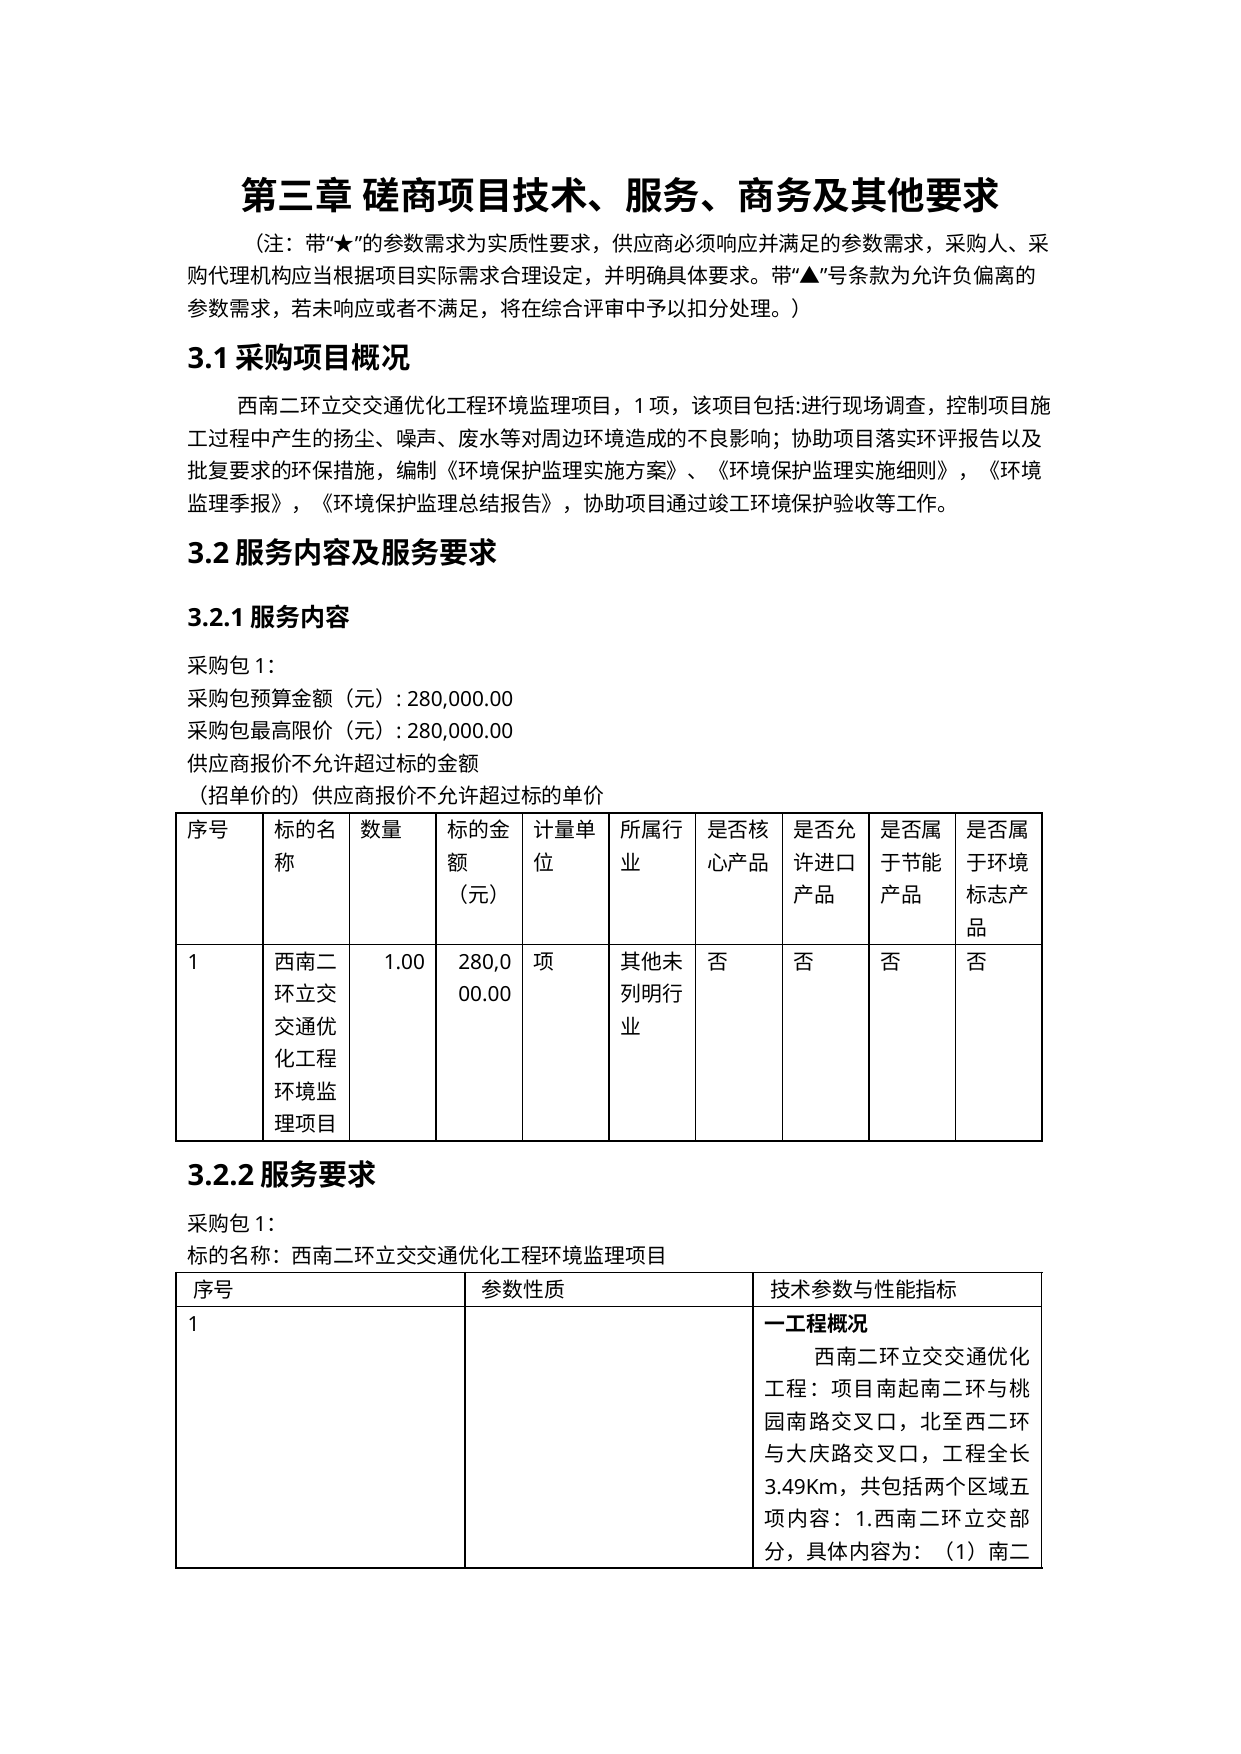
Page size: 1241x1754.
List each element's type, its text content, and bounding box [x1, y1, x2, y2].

table_cell 否 [870, 945, 955, 1140]
table_header 是否允许进口产品 [783, 814, 868, 943]
text 西南二环立交交通优化工程环境监理项目，1项，该项目包括:进行现场调查，控制项目施工过程中产生的扬尘、噪声、废水等对周边环境造成的不良影响；协助项目落实环评报告以及批复要求的环保措施，编制《环境保护监理实施方案》、《环境保护监理实施细则》，《环境监理季报》，《环境保护监理总结报告》，协助项目通过竣工环境保护验收等工作。 [187, 389, 1053, 519]
table_cell 280,000.00 [437, 945, 522, 1140]
table_cell 其他未列明行业 [610, 945, 695, 1140]
table_cell 1.00 [350, 945, 435, 1140]
table_header 是否属于节能产品 [870, 814, 955, 943]
text 3.2.2服务要求 [187, 1142, 1053, 1207]
text 采购包1： [187, 1207, 1053, 1239]
table_header 序号 [177, 1273, 464, 1306]
text 3.2服务内容及服务要求 [187, 519, 1053, 584]
table_cell 否 [956, 945, 1041, 1140]
text 供应商报价不允许超过标的金额 [187, 747, 1053, 779]
text 3.1采购项目概况 [187, 324, 1053, 389]
table_cell [466, 1307, 752, 1567]
text 第三章 磋商项目技术、服务、商务及其他要求 [187, 162, 1053, 227]
table_header 序号 [177, 814, 262, 943]
text （注：带“★”的参数需求为实质性要求，供应商必须响应并满足的参数需求，采购人、采购代理机构应当根据项目实际需求合理设定，并明确具体要求。带“▲”号条款为允许负偏离的参数需求，若未响应或者不满足，将在综合评审中予以扣分处理。） [187, 227, 1053, 324]
text 3.2.1服务内容 [187, 584, 1053, 649]
table_header 所属行业 [610, 814, 695, 943]
text （招单价的）供应商报价不允许超过标的单价 [187, 779, 1053, 812]
table_header 数量 [350, 814, 435, 943]
table_header 参数性质 [466, 1273, 752, 1306]
table_cell 否 [696, 945, 782, 1140]
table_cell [754, 1307, 1041, 1567]
text 采购包1： [187, 649, 1053, 682]
text 采购包最高限价（元）: 280,000.00 [187, 714, 1053, 747]
table_cell 1 [177, 945, 262, 1140]
text 标的名称：西南二环立交交通优化工程环境监理项目 [187, 1239, 1053, 1272]
table_cell 1 [177, 1307, 464, 1567]
table_header 标的名称 [264, 814, 349, 943]
table_header 计量单位 [523, 814, 608, 943]
table_cell 西南二环立交交通优化工程环境监理项目 [264, 945, 349, 1140]
table_header 是否核心产品 [696, 814, 782, 943]
table_cell 项 [523, 945, 608, 1140]
table_header 是否属于环境标志产品 [956, 814, 1041, 943]
table_header 标的金额 （元） [437, 814, 522, 943]
table_header 技术参数与性能指标 [754, 1273, 1041, 1306]
text 采购包预算金额（元）: 280,000.00 [187, 682, 1053, 714]
table_cell 否 [783, 945, 868, 1140]
